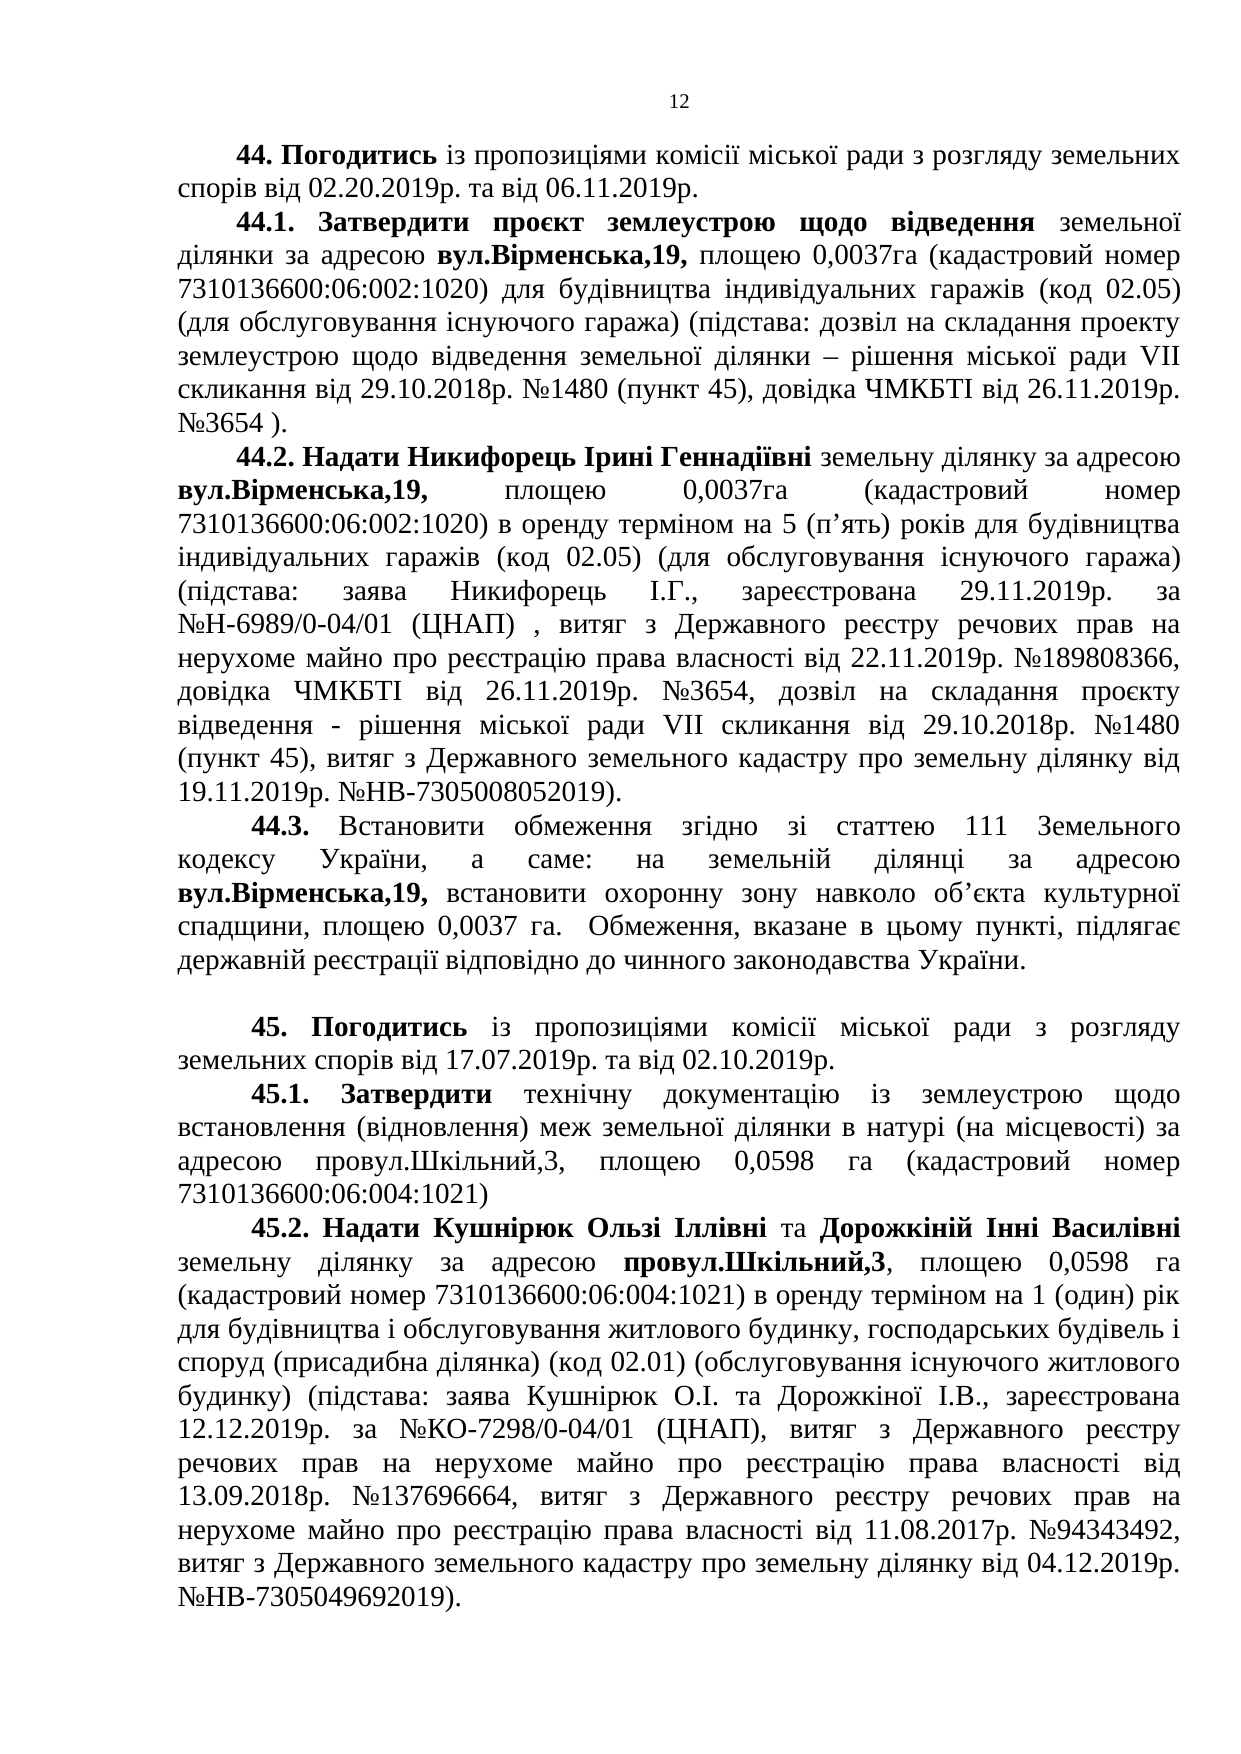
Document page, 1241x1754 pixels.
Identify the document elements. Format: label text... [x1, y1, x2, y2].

text 45.1. Затвердити технічну документацію із землеустрою щодо встановлення (відновлення) меж земельної ділянки в натурі (на місцевості) за адресою провул.Шкільний,3, площею 0,0598 га (кадастровий номер 7310136600:06:004:1021) [177, 1076, 1181, 1210]
text 45.2. Надати Кушнірюк Ользі Іллівні та Дорожкіній Інні Василівні земельну ділянку за адресою провул.Шкільний,3, площею 0,0598 га (кадастровий номер 7310136600:06:004:1021) в оренду терміном на 1 (один) рік для будівництва і обслуговування житлового будинку, господарських будівель і споруд (присадибна ділянка) (код 02.01) (обслуговування існуючого житлового будинку) (підстава: заява Кушнірюк О.І. та Дорожкіної І.В., зареєстрована 12.12.2019р. за №КО-7298/0-04/01 (ЦНАП), витяг з Державного реєстру речових прав на нерухоме майно про реєстрацію права власності від 13.09.2018р. №137696664, витяг з Державного реєстру речових прав на нерухоме майно про реєстрацію права власності від 11.08.2017р. №94343492, витяг з Державного земельного кадастру про земельну ділянку від 04.12.2019р. №НВ-7305049692019). [177, 1210, 1181, 1613]
text 44.3. Встановити обмеження згідно зі статтею 111 Земельного кодексу України, а саме: на земельній ділянці за адресою вул.Вірменська,19, встановити охоронну зону навколо об’єкта культурної спадщини, площею 0,0037 га. Обмеження, вказане в цьому пункті, підлягає державній реєстрації відповідно до чинного законодавства України. [177, 808, 1181, 975]
text 44.1. Затвердити проєкт землеустрою щодо відведення земельної ділянки за адресою вул.Вірменська,19, площею 0,0037га (кадастровий номер 7310136600:06:002:1020) для будівництва індивідуальних гаражів (код 02.05) (для обслуговування існуючого гаража) (підстава: дозвіл на складання проекту землеустрою щодо відведення земельної ділянки – рішення міської ради VІI скликання від 29.10.2018р. №1480 (пункт 45), довідка ЧМКБТІ від 26.11.2019р. №3654 ). [177, 204, 1181, 439]
text 45. Погодитись із пропозиціями комісії міської ради з розгляду земельних спорів від 17.07.2019р. та від 02.10.2019р. [177, 1009, 1181, 1076]
text 44.2. Надати Никифорець Ірині Геннадіївні земельну ділянку за адресою вул.Вірменська,19, площею 0,0037га (кадастровий номер 7310136600:06:002:1020) в оренду терміном на 5 (п’ять) років для будівництва індивідуальних гаражів (код 02.05) (для обслуговування існуючого гаража) (підстава: заява Никифорець І.Г., зареєстрована 29.11.2019р. за №Н-6989/0-04/01 (ЦНАП) , витяг з Державного реєстру речових прав на нерухоме майно про реєстрацію права власності від 22.11.2019р. №189808366, довідка ЧМКБТІ від 26.11.2019р. №3654, дозвіл на складання проєкту відведення - рішення міської ради VІI скликання від 29.10.2018р. №1480 (пункт 45), витяг з Державного земельного кадастру про земельну ділянку від 19.11.2019р. №НВ-7305008052019). [177, 439, 1181, 808]
text 44. Погодитись із пропозиціями комісії міської ради з розгляду земельних спорів від 02.20.2019р. та від 06.11.2019р. [177, 137, 1181, 204]
